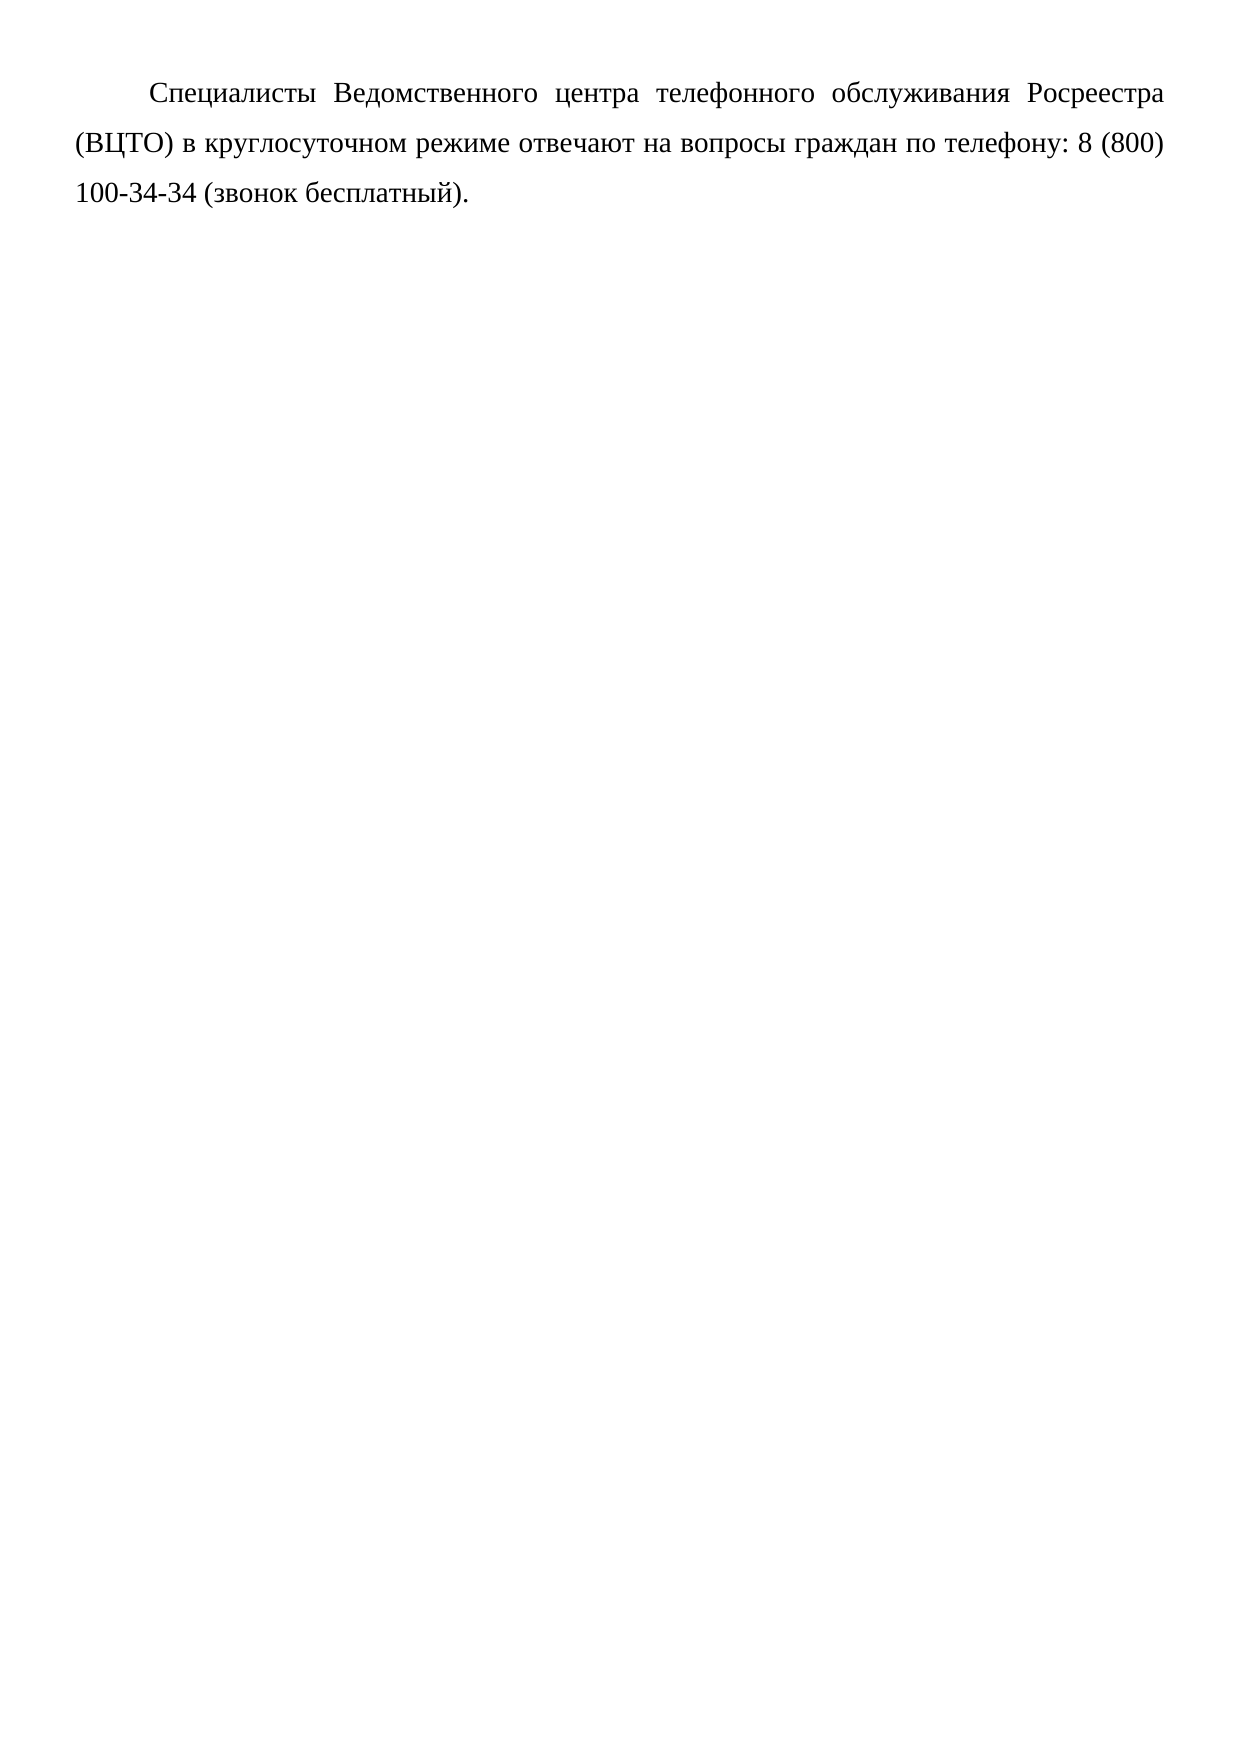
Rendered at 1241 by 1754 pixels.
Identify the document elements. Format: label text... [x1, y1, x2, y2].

text Специалисты Ведомственного центра телефонного обслуживания Росреестра (ВЦТО) в круглосуточном режиме отвечают на вопросы граждан по телефону: 8 (800) 100-34-34 (звонок бесплатный). [75, 75, 1165, 209]
